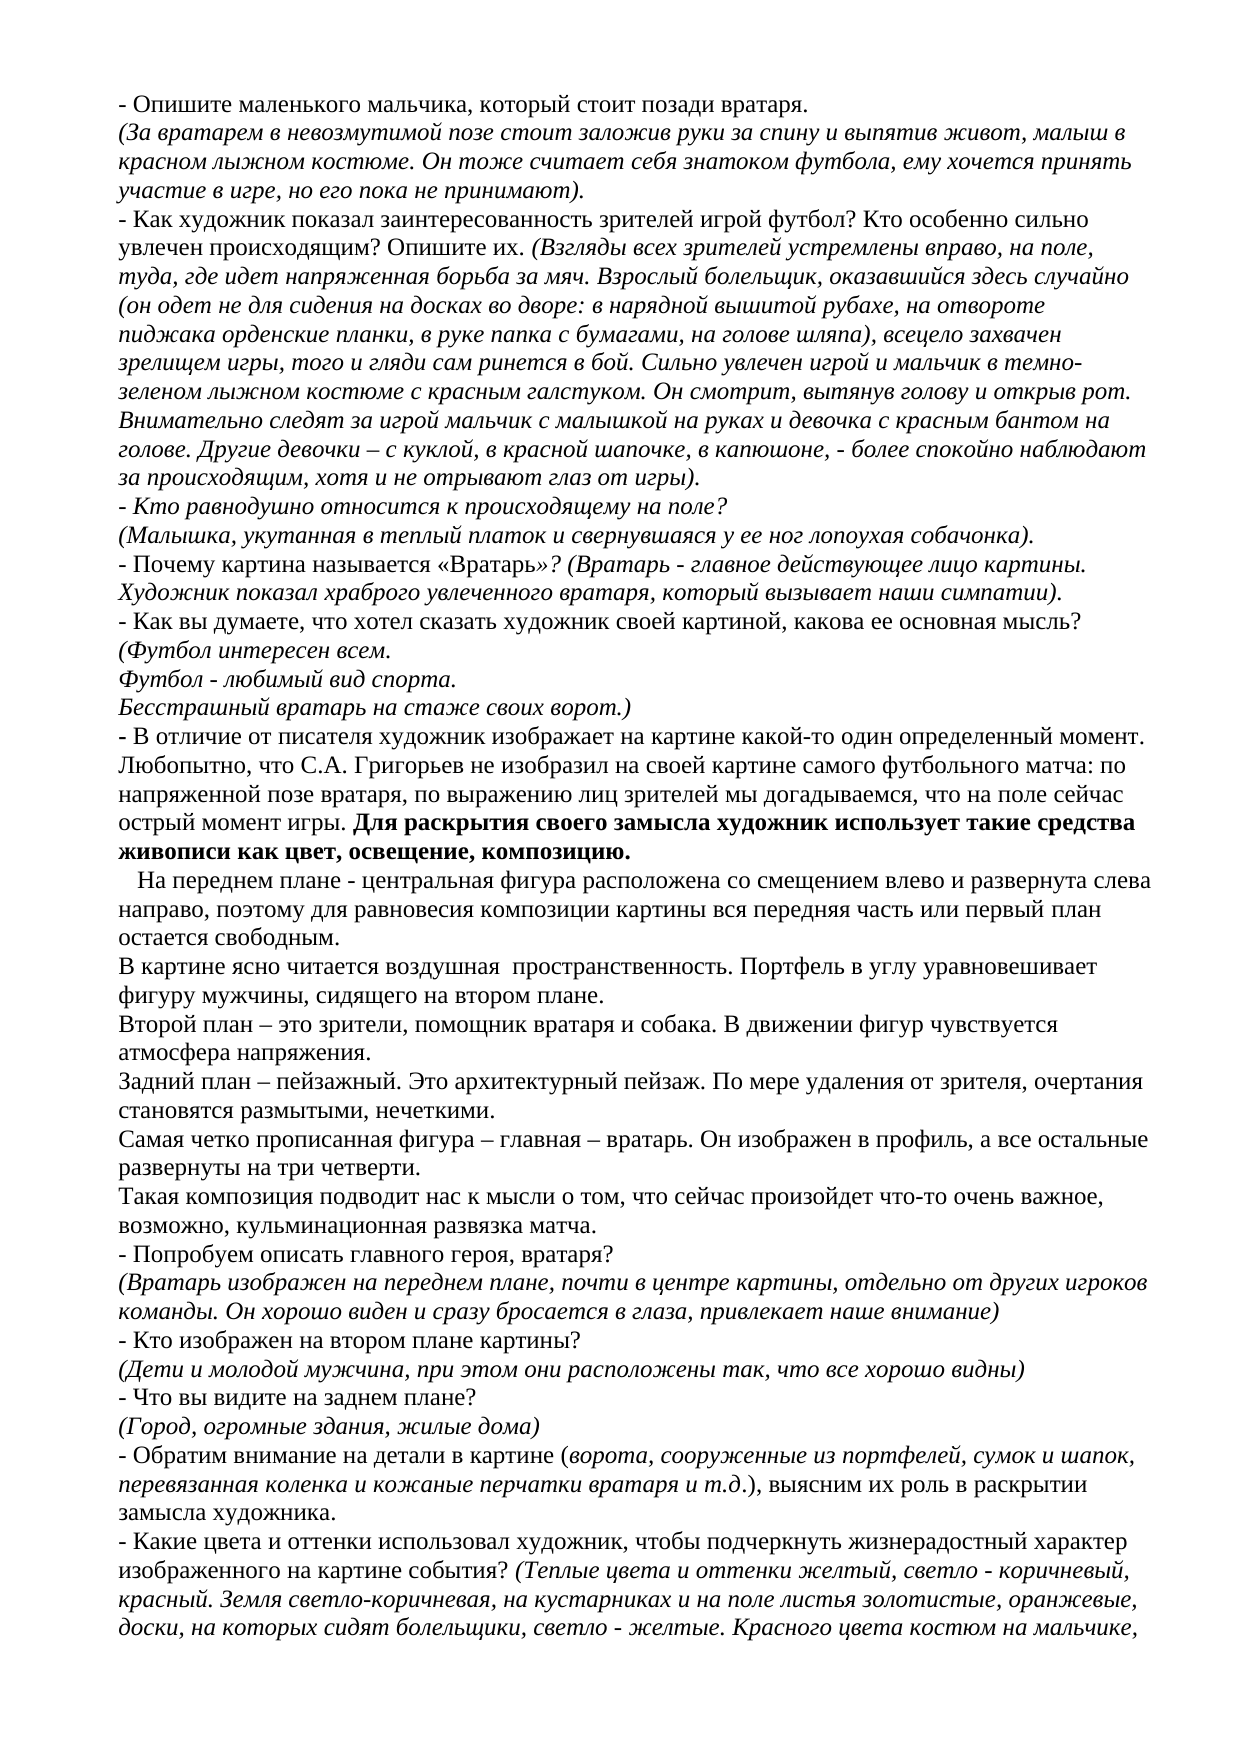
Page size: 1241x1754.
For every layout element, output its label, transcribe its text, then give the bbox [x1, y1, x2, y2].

text Второй план – это зрители, помощник вратаря и собака. В движении фигур чувствуется атмосфера напряжения. [118, 1009, 1152, 1066]
text На переднем плане - центральная фигура расположена со смещением влево и развернута слева направо, поэтому для равновесия композиции картины вся передняя часть или первый план остается свободным. [118, 865, 1152, 951]
text - Обратим внимание на детали в картине (ворота, сооруженные из портфелей, сумок и шапок, перевязанная коленка и кожаные перчатки вратаря и т.д.), выясним их роль в раскрытии замысла художника. [118, 1440, 1152, 1526]
text Такая композиция подводит нас к мысли о том, что сейчас произойдет что-то очень важное, возможно, кульминационная развязка матча. [118, 1181, 1152, 1239]
text - Попробуем описать главного героя, вратаря? (Вратарь изображен на переднем плане, почти в центре картины, отдельно от других игроков команды. Он хорошо виден и сразу бросается в глаза, привлекает наше внимание) [118, 1239, 1152, 1325]
text - Опишите маленького мальчика, который стоит позади вратаря. (За вратарем в невозмутимой позе стоит заложив руки за спину и выпятив живот, малыш в красном лыжном костюме. Он тоже считает себя знатоком футбола, ему хочется принять участие в игре, но его пока не принимают). [118, 89, 1152, 204]
text - Почему картина называется «Вратарь»? (Вратарь - главное действующее лицо картины. Художник показал храброго увлеченного вратаря, который вызывает наши симпатии). [118, 549, 1152, 606]
text - Как вы думаете, что хотел сказать художник своей картиной, какова ее основная мысль? (Футбол интересен всем. Футбол - любимый вид спорта. Бесстрашный вратарь на стаже своих ворот.) [118, 606, 1152, 721]
text Задний план – пейзажный. Это архитектурный пейзаж. По мере удаления от зрителя, очертания становятся размытыми, нечеткими. [118, 1066, 1152, 1124]
text - В отличие от писателя художник изображает на картине какой-то один определенный момент. Любопытно, что С.А. Григорьев не изобразил на своей картине самого футбольного матча: по напряженной позе вратаря, по выражению лиц зрителей мы догадываемся, что на поле сейчас острый момент игры. Для раскрытия своего замысла художник использует такие средства живописи как цвет, освещение, композицию. [118, 721, 1152, 865]
text - Кто изображен на втором плане картины? (Дети и молодой мужчина, при этом они расположены так, что все хорошо видны) [118, 1325, 1152, 1382]
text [118, 1526, 1152, 1641]
text - Что вы видите на заднем плане? (Город, огромные здания, жилые дома) [118, 1382, 1152, 1440]
text - Как художник показал заинтересованность зрителей игрой футбол? Кто особенно сильно увлечен происходящим? Опишите их. (Взгляды всех зрителей устремлены вправо, на поле, туда, где идет напряженная борьба за мяч. Взрослый болельщик, оказавшийся здесь случайно (он одет не для сидения на досках во дворе: в нарядной вышитой рубахе, на отвороте пиджака орденские планки, в руке папка с бумагами, на голове шляпа), всецело захвачен зрелищем игры, того и гляди сам ринется в бой. Сильно увлечен игрой и мальчик в темно-зеленом лыжном костюме с красным галстуком. Он смотрит, вытянув голову и открыв рот. Внимательно следят за игрой мальчик с малышкой на руках и девочка с красным бантом на голове. Другие девочки – с куклой, в красной шапочке, в капюшоне, - более спокойно наблюдают за происходящим, хотя и не отрывают глаз от игры). - Кто равнодушно относится к происходящему на поле? (Малышка, укутанная в теплый платок и свернувшаяся у ее ног лопоухая собачонка). [118, 204, 1152, 549]
text В картине ясно читается воздушная пространственность. Портфель в углу уравновешивает фигуру мужчины, сидящего на втором плане. [118, 951, 1152, 1009]
text Самая четко прописанная фигура – главная – вратарь. Он изображен в профиль, а все остальные развернуты на три четверти. [118, 1124, 1152, 1181]
